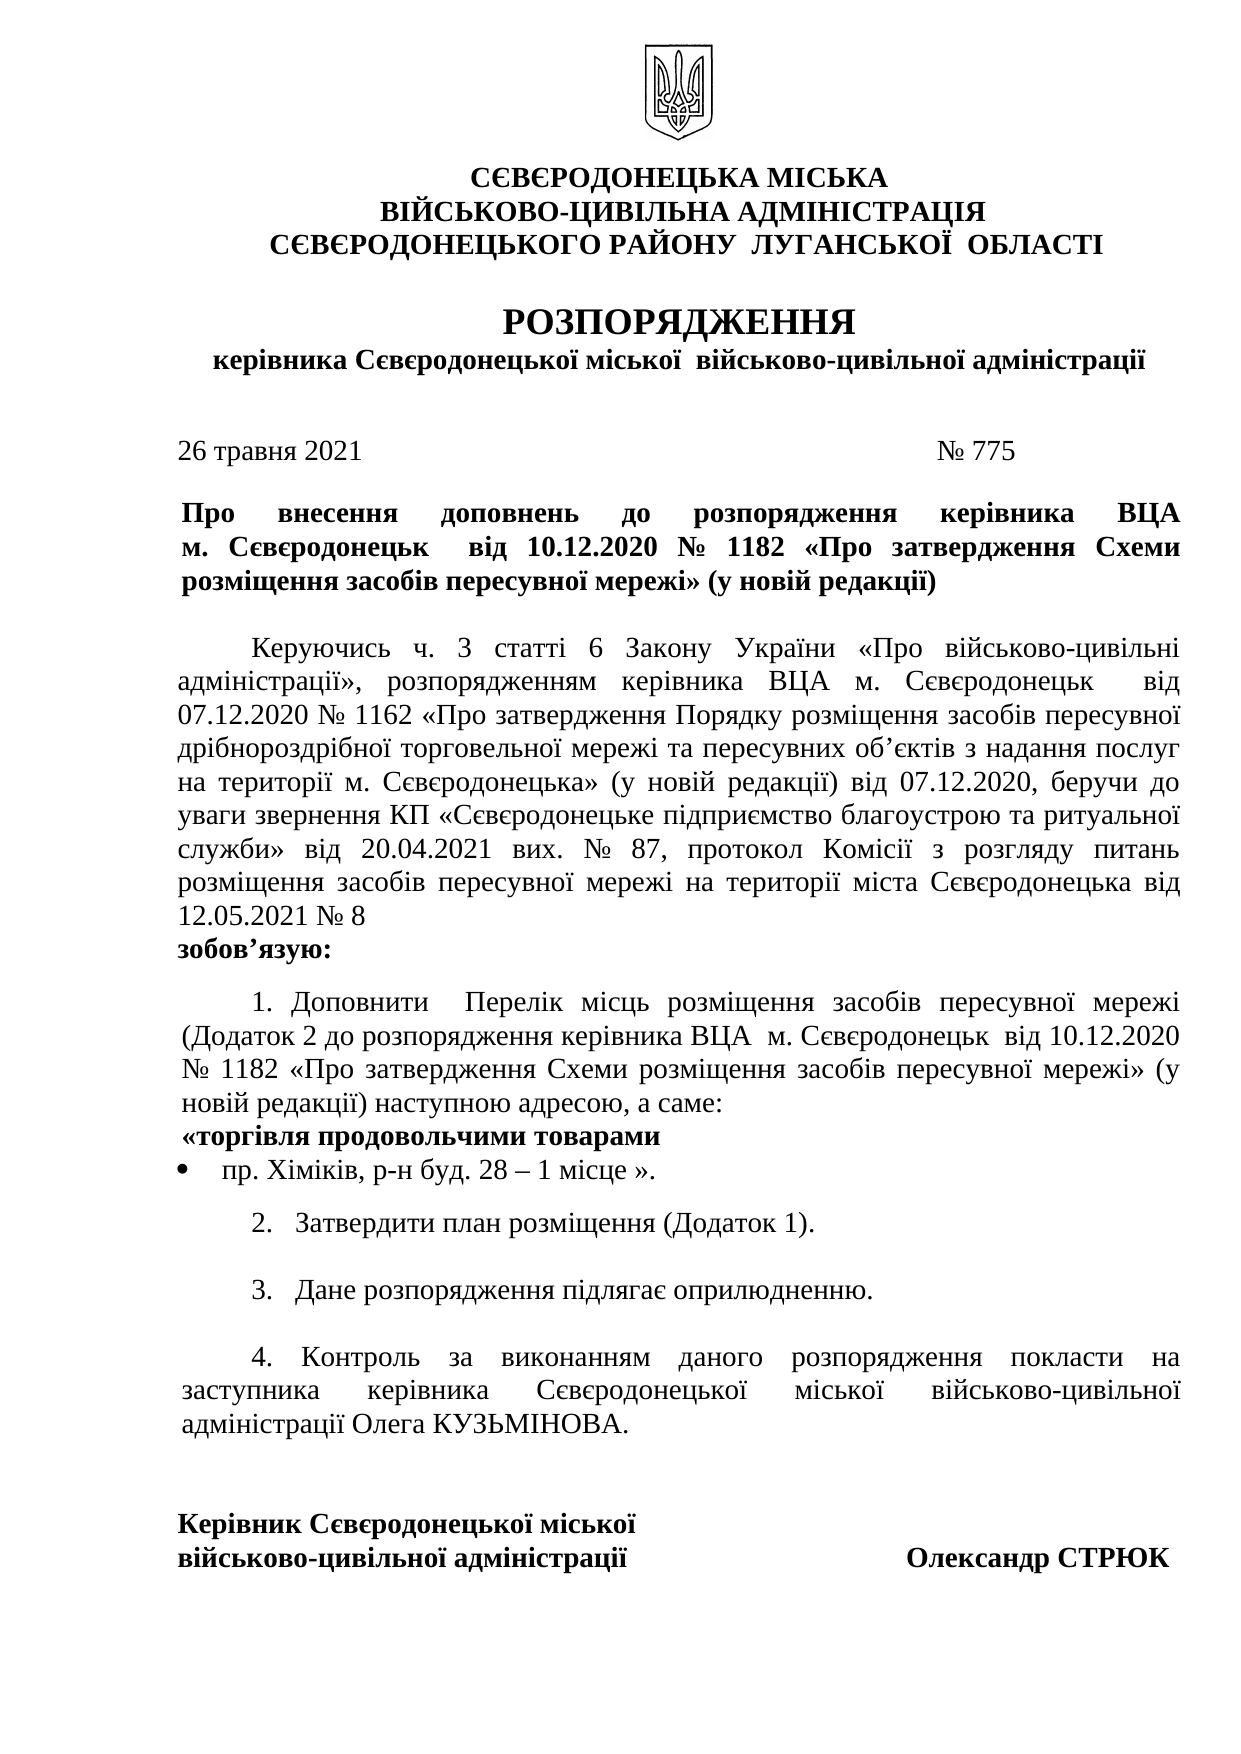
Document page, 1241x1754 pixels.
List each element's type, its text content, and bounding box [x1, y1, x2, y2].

text Про внесення доповнень до розпорядження керівника ВЦА м. Сєвєродонецьк від 10.12.2020 № 1182 «Про затвердження Схеми розміщення засобів пересувної мережі» (у новій редакції) [181, 496, 1181, 596]
text СЄВЄРОДОНЕЦЬКОГО РАЙОНУ ЛУГАНСЬКОЇ ОБЛАСТІ [177, 227, 1181, 261]
text Керівник Сєвєродонецької міської [177, 1507, 1181, 1540]
text «торгівля продовольчими товарами [181, 1118, 1181, 1152]
text керівника Сєвєродонецької міської військово-цивільної адміністрації [177, 342, 1181, 376]
text 1. Доповнити Перелік місць розміщення засобів пересувної мережі (Додаток 2 до розпорядження керівника ВЦА м. Сєвєродонецьк від 10.12.2020 № 1182 «Про затвердження Схеми розміщення засобів пересувної мережі» (у новій редакції) наступною адресою, а саме: [181, 984, 1181, 1118]
text Керуючись ч. 3 статті 6 Закону України «Про військово-цивільні адміністрації», розпорядженням керівника ВЦА м. Сєвєродонецьк від 07.12.2020 № 1162 «Про затвердження Порядку розміщення засобів пересувної дрібнороздрібної торговельної мережі та пересувних об’єктів з надання послуг на території м. Сєвєродонецька» (у новій редакції) від 07.12.2020, беручи до уваги звернення КП «Сєвєродонецьке підприємство благоустрою та ритуальної служби» від 20.04.2021 вих. № 87, протокол Комісії з розгляду питань розміщення засобів пересувної мережі на території міста Сєвєродонецька від 12.05.2021 № 8 [177, 630, 1181, 932]
text 4. Контроль за виконанням даного розпорядження покласти на заступника керівника Сєвєродонецької міської військово-цивільної адміністрації Олега КУЗЬМІНОВА. [181, 1339, 1181, 1439]
text 26 травня 2021 № 775 [177, 433, 1181, 467]
title РОЗПОРЯДЖЕННЯ [177, 299, 1181, 342]
text зобовʼязую: [177, 932, 1181, 965]
text військово-цивільної адміністрації Олександр СТРЮК [177, 1540, 1181, 1574]
text 3. Дане розпорядження підлягає оприлюдненню. [181, 1272, 1181, 1305]
text 2. Затвердити план розміщення (Додаток 1). [181, 1205, 1181, 1238]
text ВІЙСЬКОВО-ЦИВІЛЬНА АДМІНІСТРАЦІЯ [177, 194, 1181, 227]
text СЄВЄРОДОНЕЦЬКА МІСЬКА [177, 160, 1181, 194]
list пр. Хіміків, р-н буд. 28 – 1 місце ». [177, 1152, 1181, 1186]
